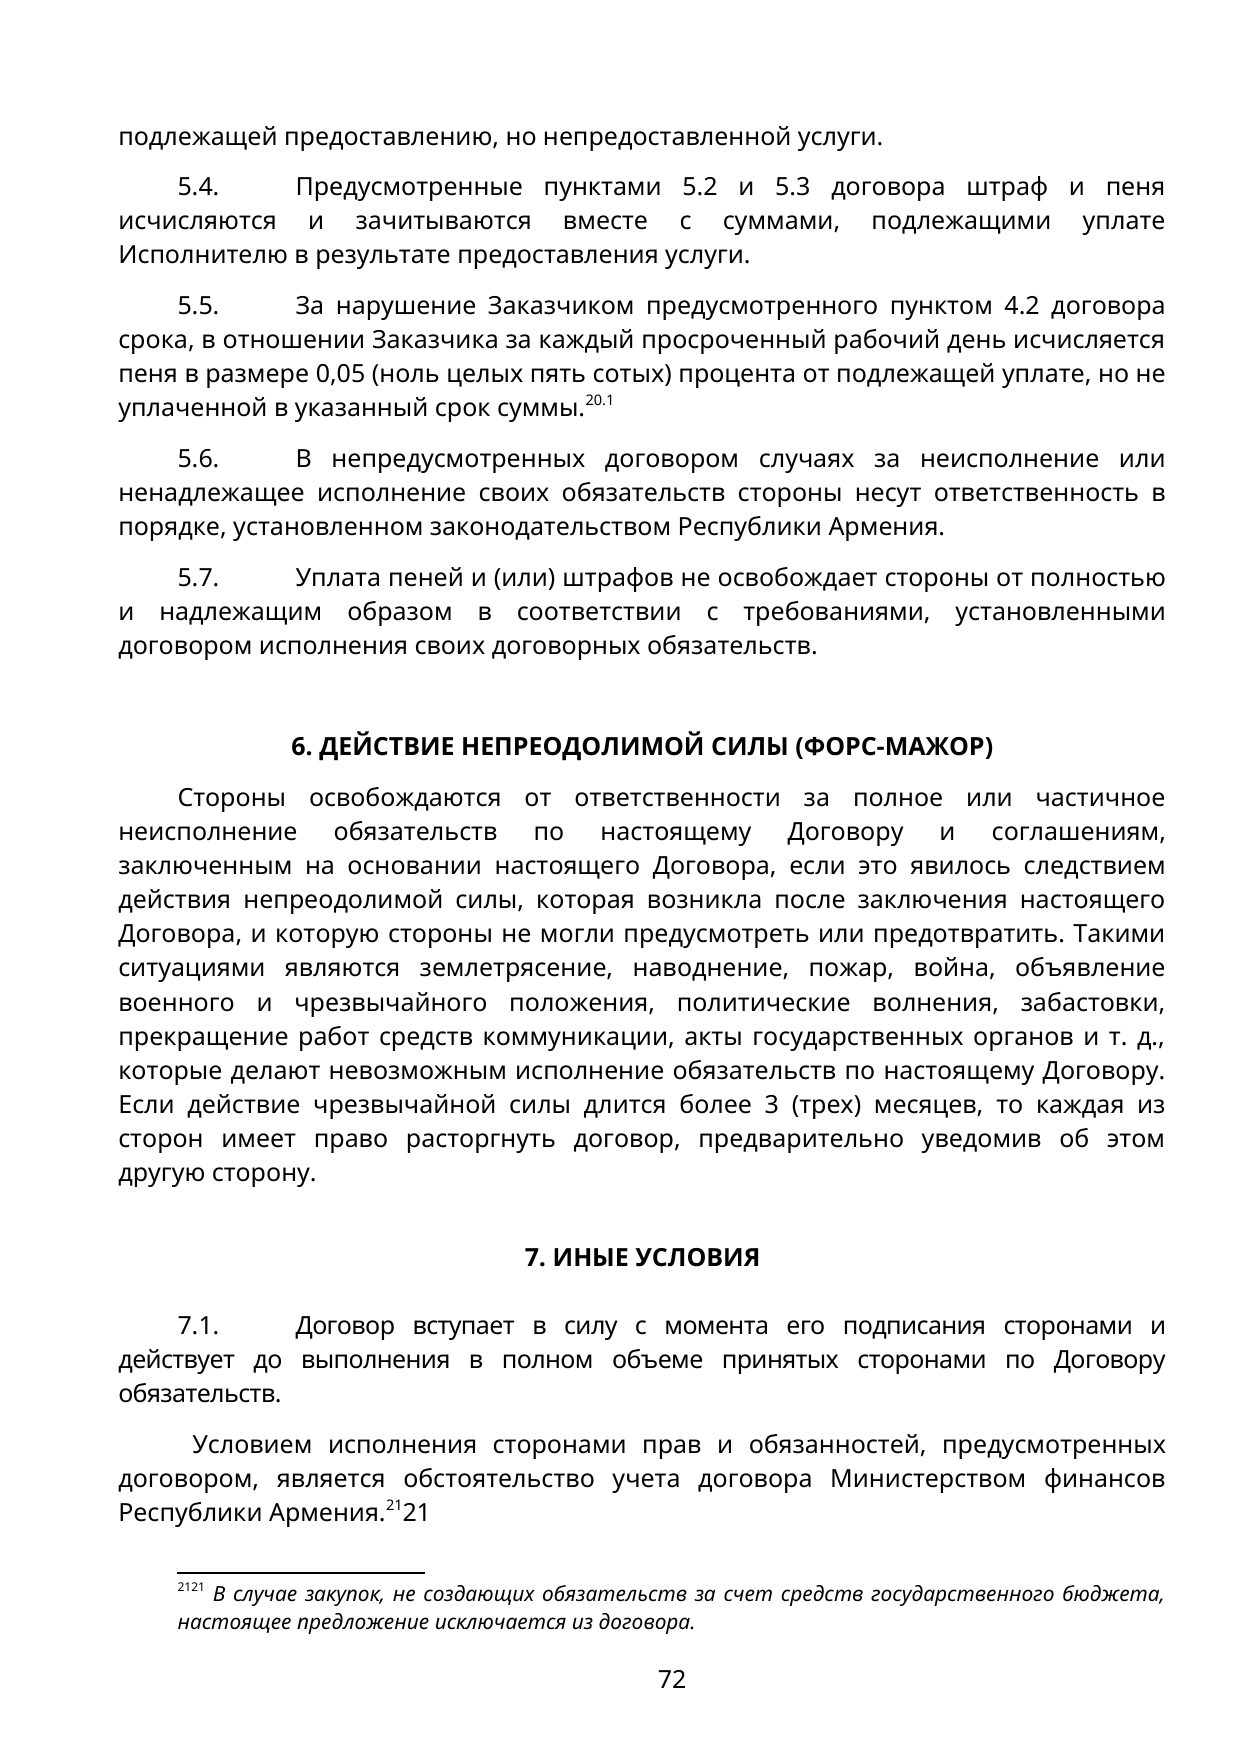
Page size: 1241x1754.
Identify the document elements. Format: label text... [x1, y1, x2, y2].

text 7.1. Договор вступает в силу с момента его подписания сторонами и действует до выполнения в полном объеме принятых сторонами по Договору обязательств. [118, 1307, 1167, 1409]
text 7. ИНЫЕ УСЛОВИЯ [118, 1239, 1167, 1273]
text 5.7. Уплата пеней и (или) штрафов не освобождает стороны от полностью и надлежащим образом в соответствии с требованиями, установленными договором исполнения своих договорных обязательств. [118, 559, 1167, 662]
text 5.6. В непредусмотренных договором случаях за неисполнение или ненадлежащее исполнение своих обязательств стороны несут ответственность в порядке, установленном законодательством Республики Армения. [118, 441, 1167, 543]
text 5.4. Предусмотренные пунктами 5.2 и 5.3 договора штраф и пеня исчисляются и зачитываются вместе с суммами, подлежащими уплате Исполнителю в результате предоставления услуги. [118, 169, 1167, 271]
text 5.3. В случае нарушения предусмотренного договором срока предоставления услуги с Исполнителя за каждый просроченный рабочий день взимается пеня в размере 0,05 (ноль целых пять сотых) процента от цены подлежащей предоставлению, но непредоставленной услуги. [118, 118, 1167, 152]
text 6. ДЕЙСТВИЕ НЕПРЕОДОЛИМОЙ СИЛЫ (ФОРС-МАЖОР) [118, 729, 1167, 763]
text Стороны освобождаются от ответственности за полное или частичное неисполнение обязательств по настоящему Договору и соглашениям, заключенным на основании настоящего Договора, если это явилось следствием действия непреодолимой силы, которая возникла после заключения настоящего Договора, и которую стороны не могли предусмотреть или предотвратить. Такими ситуациями являются землетрясение, наводнение, пожар, война, объявление военного и чрезвычайного положения, политические волнения, забастовки, прекращение работ средств коммуникации, акты государственных органов и т. д., которые делают невозможным исполнение обязательств по настоящему Договору. Если действие чрезвычайной силы длится более 3 (трех) месяцев, то каждая из сторон имеет право расторгнуть договор, предварительно уведомив об этом другую сторону. [118, 780, 1167, 1188]
text Условием исполнения сторонами прав и обязанностей, предусмотренных договором, является обстоятельство учета договора Министерством финансов Республики Армения.21 [118, 1426, 1167, 1528]
text 5.5. За нарушение Заказчиком предусмотренного пунктом 4.2 договора срока, в отношении Заказчика за каждый просроченный рабочий день исчисляется пеня в размере 0,05 (ноль целых пять сотых) процента от подлежащей уплате, но не уплаченной в указанный срок суммы.20.1 [118, 288, 1167, 424]
